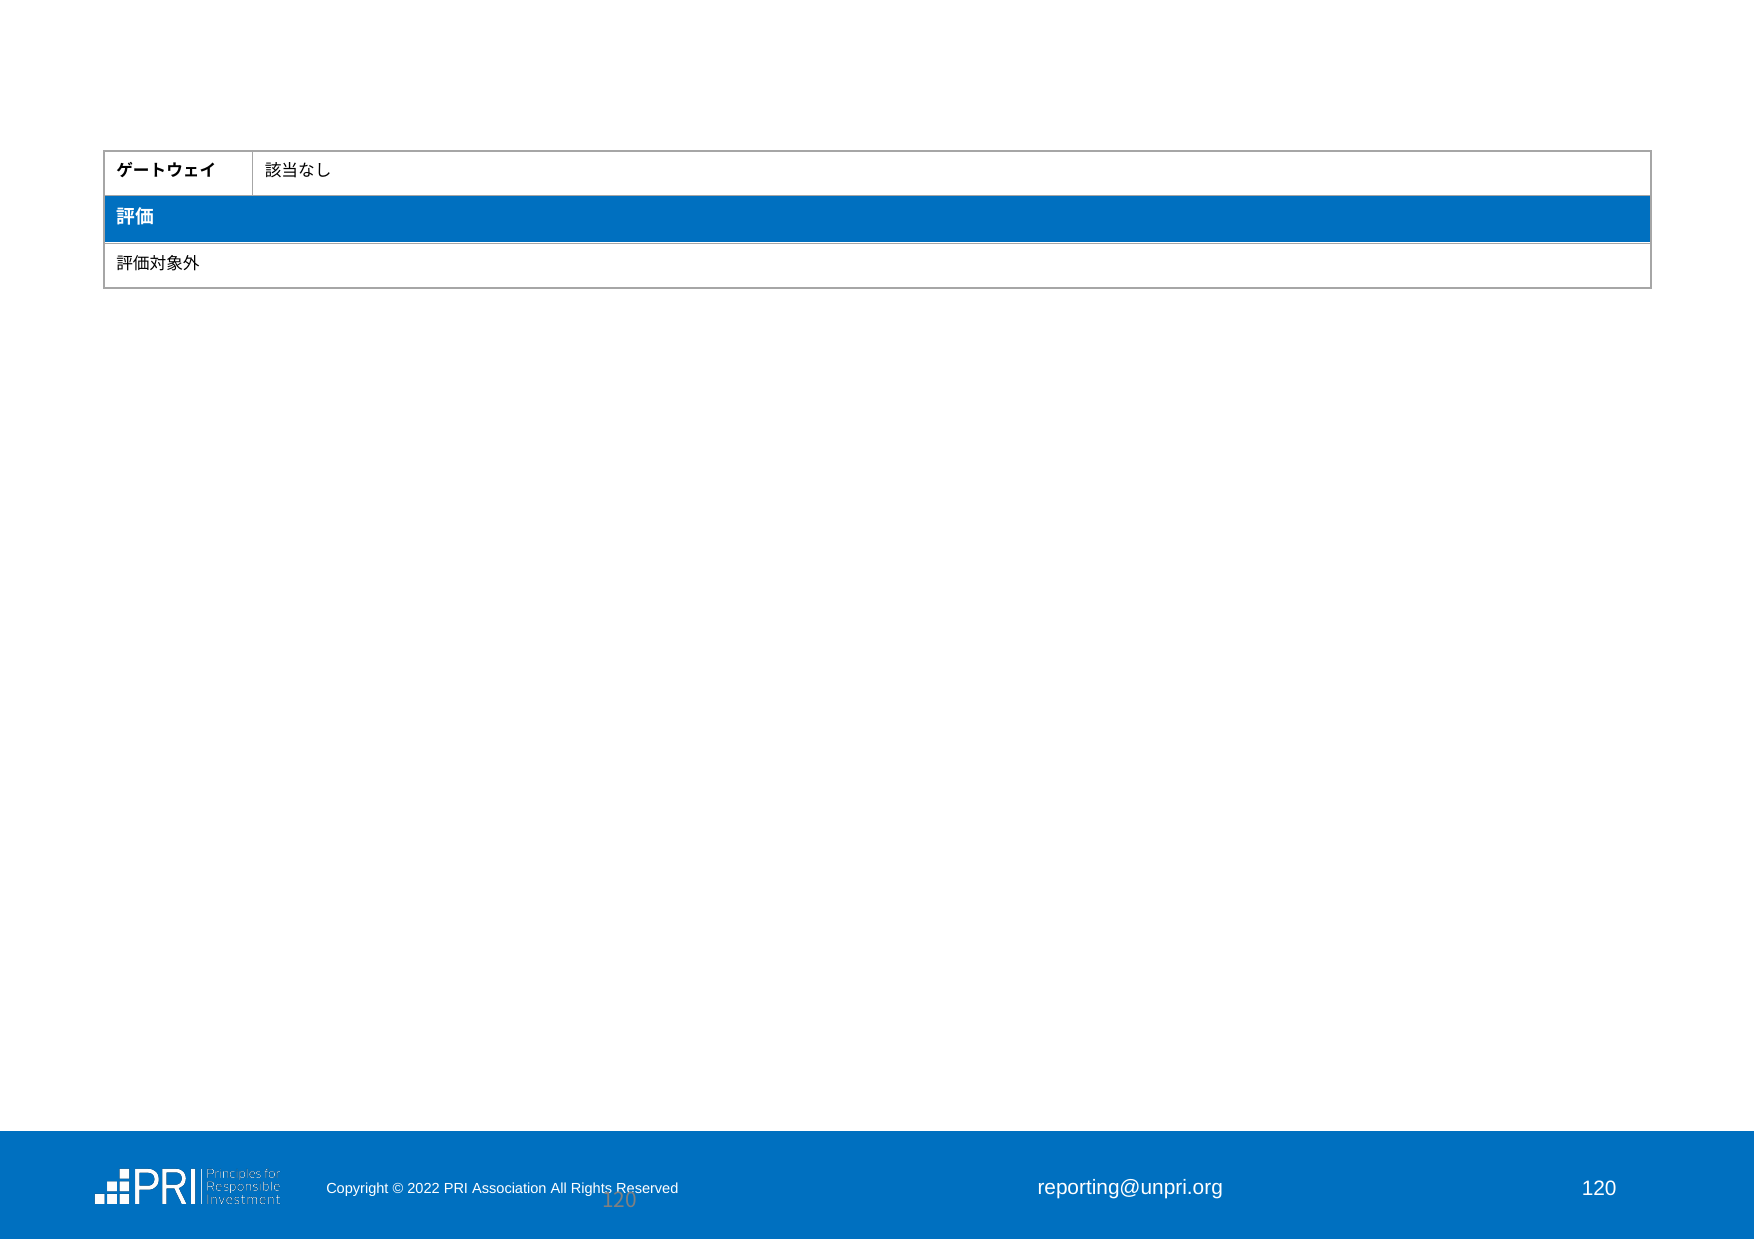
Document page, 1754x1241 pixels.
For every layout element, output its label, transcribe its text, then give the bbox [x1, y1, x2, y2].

table_cell ゲートウェイ [105, 152, 252, 195]
picture [92, 1166, 282, 1207]
table_cell 評価対象外 [105, 244, 1650, 287]
table_cell 評価 [105, 196, 1650, 242]
table_cell 該当なし [253, 152, 1650, 195]
